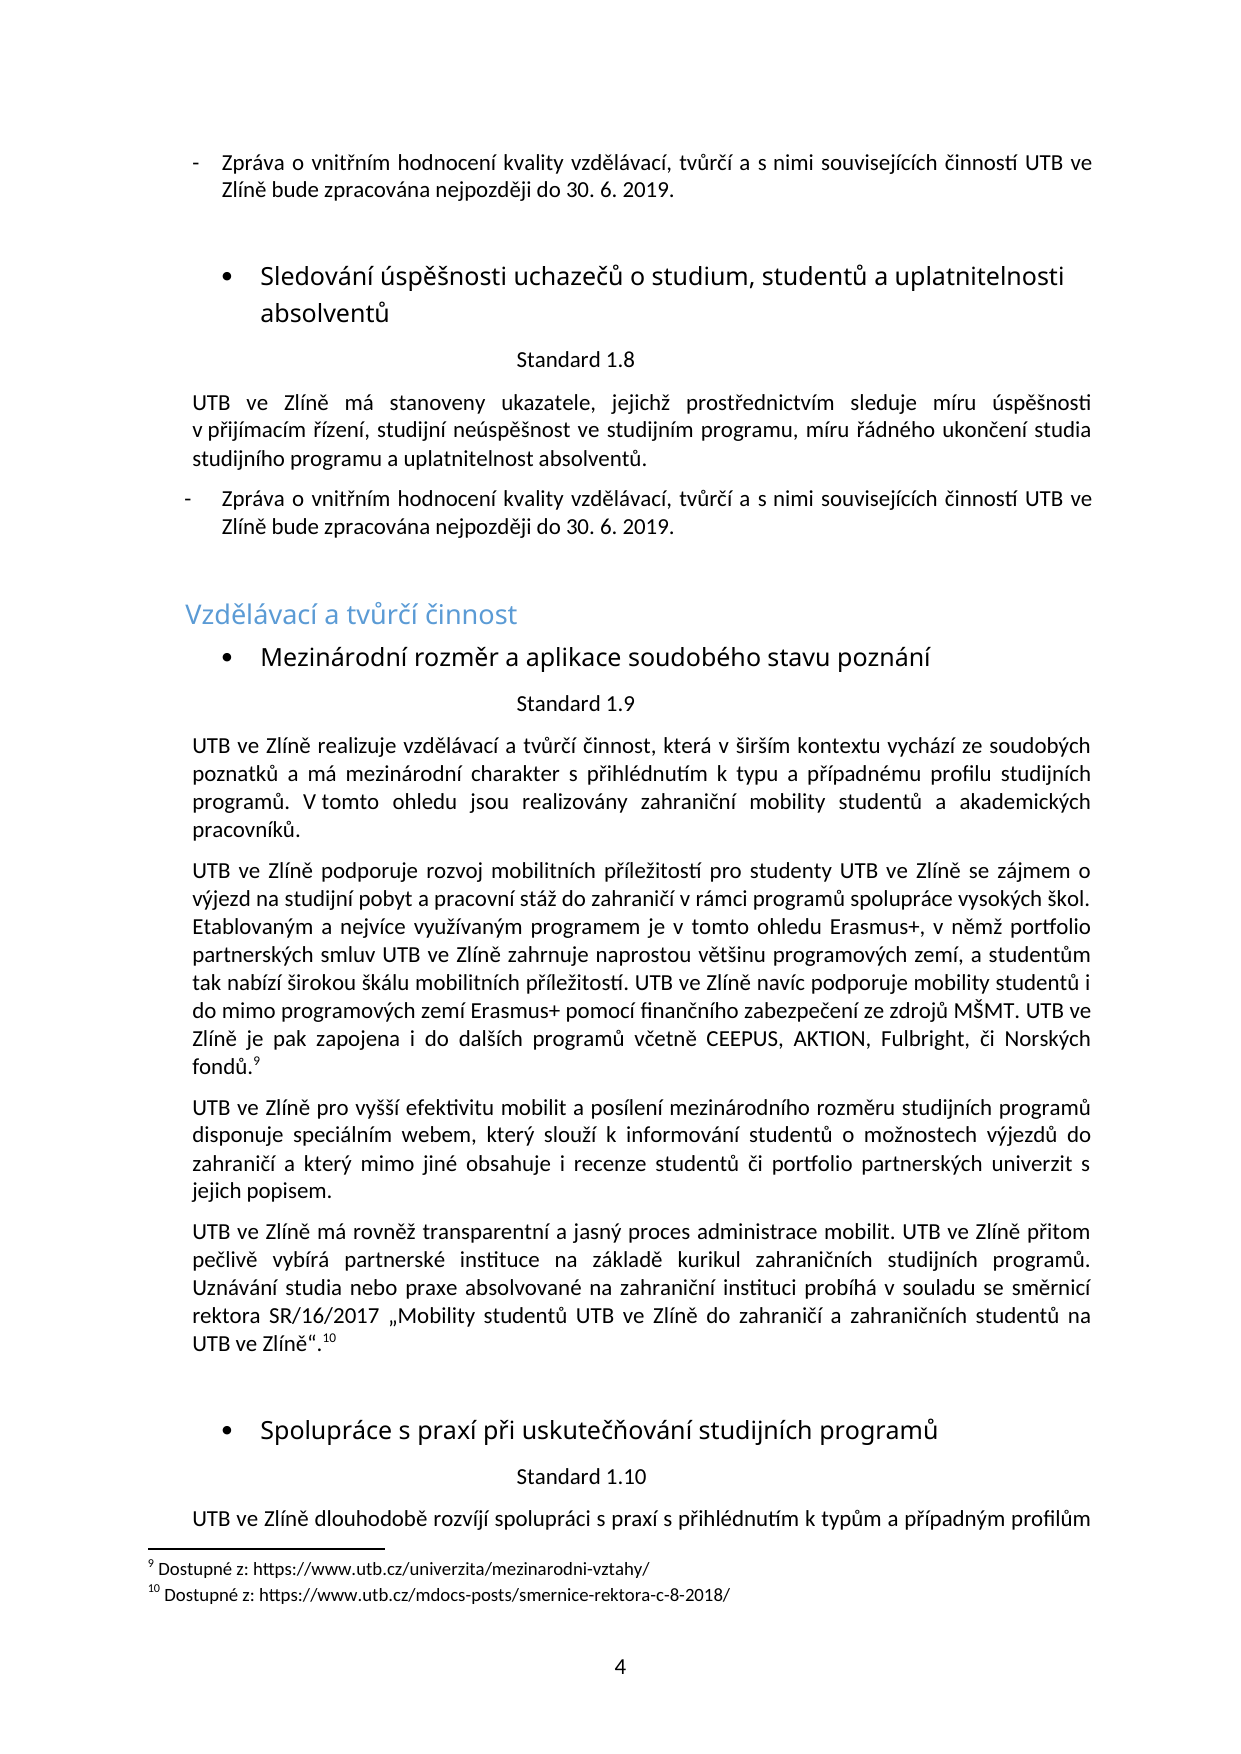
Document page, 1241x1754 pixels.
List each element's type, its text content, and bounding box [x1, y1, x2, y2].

text Standard 1.10 [148, 1462, 1093, 1490]
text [192, 1504, 1093, 1532]
list Zpráva o vnitřním hodnocení kvality vzdělávací, tvůrčí a s nimi souvisejících činností UTB ve Zlíně bude zpracována nejpozději do 30. 6. 2019. [184, 484, 1093, 540]
text UTB ve Zlíně má rovněž transparentní a jasný proces administrace mobilit. UTB ve Zlíně přitom pečlivě vybírá partnerské instituce na základě kurikul zahraničních studijních programů. Uznávání studia nebo praxe absolvované na zahraniční instituci probíhá v souladu se směrnicí rektora SR/16/2017 „Mobility studentů UTB ve Zlíně do zahraničí a zahraničních studentů na UTB ve Zlíně“. [192, 1217, 1093, 1357]
subtitle Mezinárodní rozměr a aplikace soudobého stavu poznání [223, 639, 1093, 673]
list Zpráva o vnitřním hodnocení kvality vzdělávací, tvůrčí a s nimi souvisejících činností UTB ve Zlíně bude zpracována nejpozději do 30. 6. 2019. [192, 148, 1093, 204]
text UTB ve Zlíně pro vyšší efektivitu mobilit a posílení mezinárodního rozměru studijních programů disponuje speciálním webem, který slouží k informování studentů o možnostech výjezdů do zahraničí a který mimo jiné obsahuje i recenze studentů či portfolio partnerských univerzit s jejich popisem. [192, 1093, 1093, 1205]
text Standard 1.9 [148, 689, 1093, 717]
text UTB ve Zlíně podporuje rozvoj mobilitních příležitostí pro studenty UTB ve Zlíně se zájmem o výjezd na studijní pobyt a pracovní stáž do zahraničí v rámci programů spolupráce vysokých škol. Etablovaným a nejvíce využívaným programem je v tomto ohledu Erasmus+, v němž portfolio partnerských smluv UTB ve Zlíně zahrnuje naprostou většinu programových zemí, a studentům tak nabízí širokou škálu mobilitních příležitostí. UTB ve Zlíně navíc podporuje mobility studentů i do mimo programových zemí Erasmus+ pomocí finančního zabezpečení ze zdrojů MŠMT. UTB ve Zlíně je pak zapojena i do dalších programů včetně CEEPUS, AKTION, Fulbright, či Norských fondů. [192, 856, 1093, 1080]
subtitle Spolupráce s praxí při uskutečňování studijních programů [223, 1412, 1093, 1447]
text Standard 1.8 [148, 345, 1093, 373]
subtitle Vzdělávací a tvůrčí činnost [185, 595, 1093, 632]
text UTB ve Zlíně má stanoveny ukazatele, jejichž prostřednictvím sleduje míru úspěšnosti v přijímacím řízení, studijní neúspěšnost ve studijním programu, míru řádného ukončení studia studijního programu a uplatnitelnost absolventů. [192, 388, 1093, 472]
text UTB ve Zlíně realizuje vzdělávací a tvůrčí činnost, která v širším kontextu vychází ze soudobých poznatků a má mezinárodní charakter s přihlédnutím k typu a případnému profilu studijních programů. V tomto ohledu jsou realizovány zahraniční mobility studentů a akademických pracovníků. [192, 731, 1093, 843]
subtitle Sledování úspěšnosti uchazečů o studium, studentů a uplatnitelnosti absolventů [223, 259, 1093, 330]
